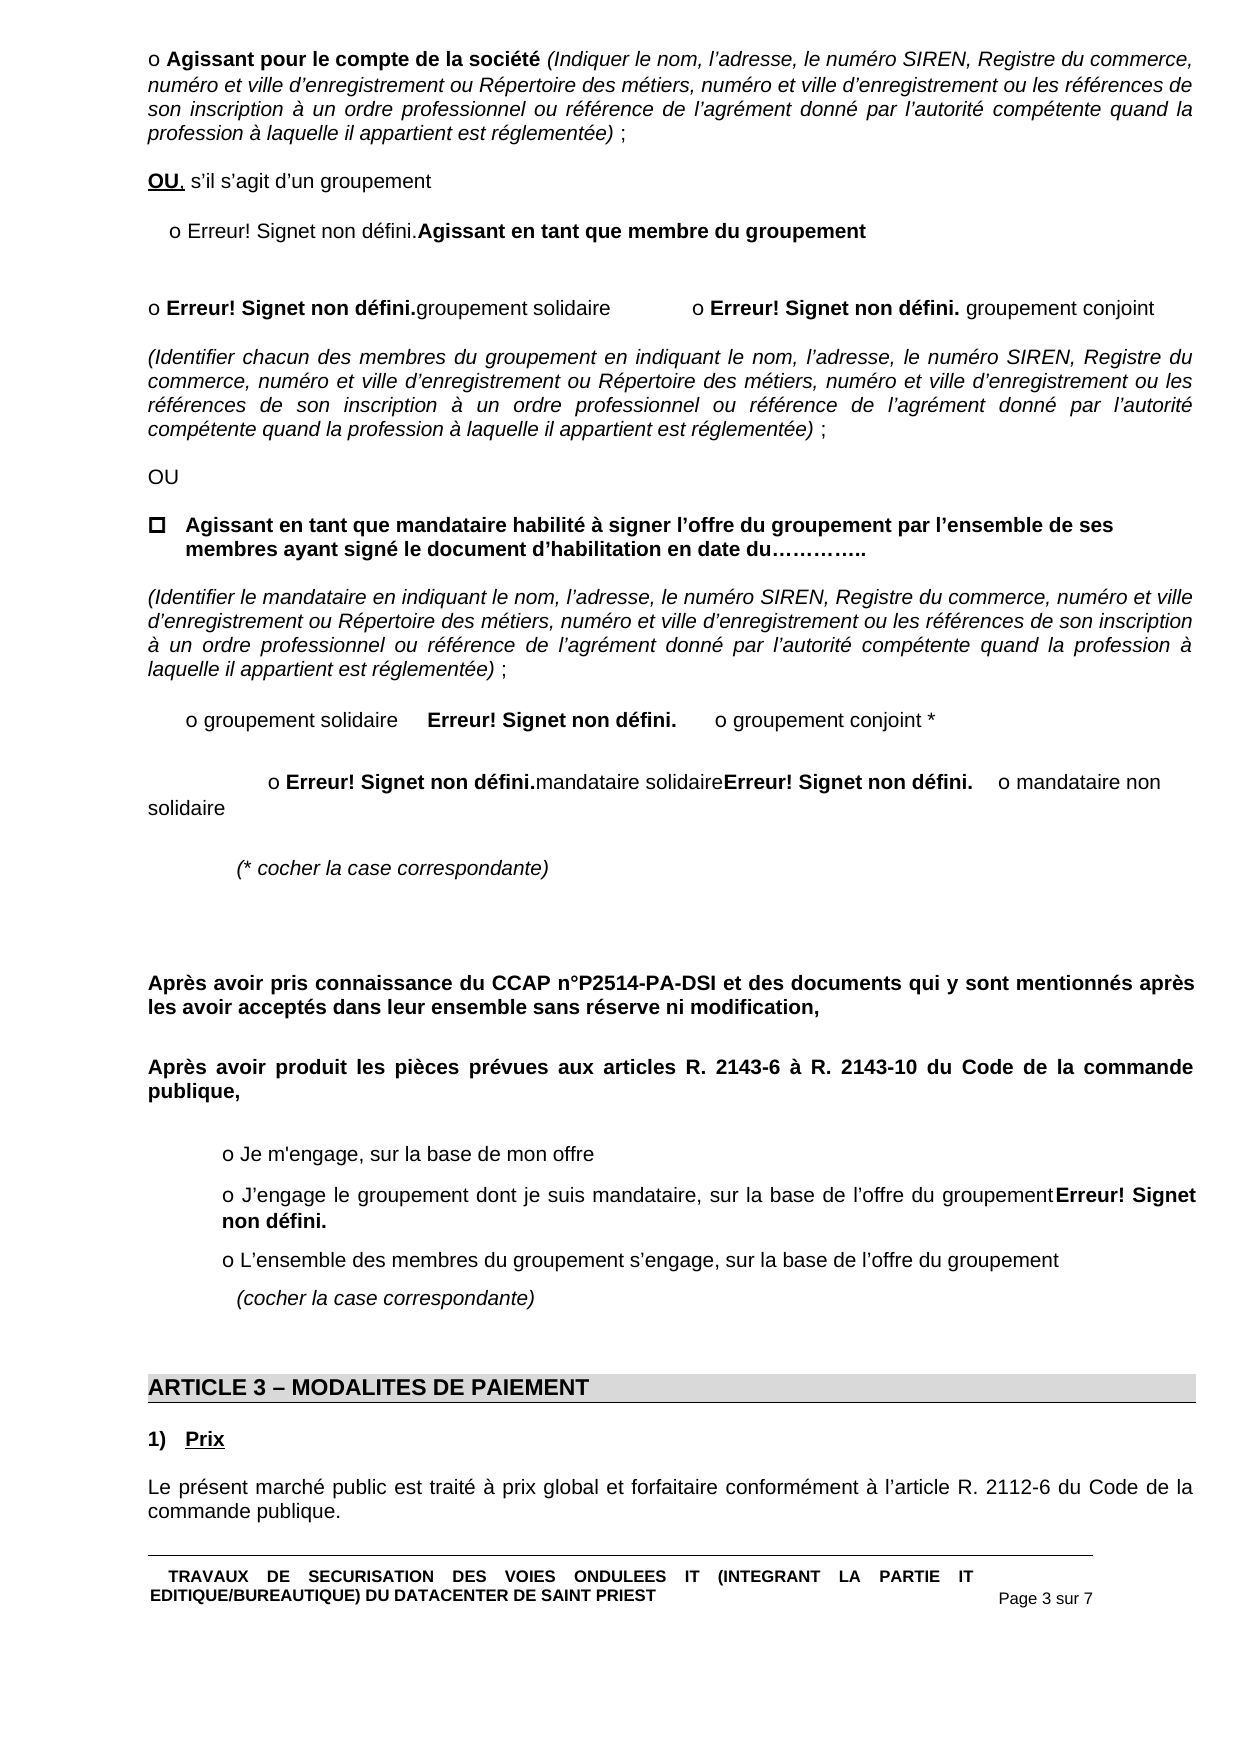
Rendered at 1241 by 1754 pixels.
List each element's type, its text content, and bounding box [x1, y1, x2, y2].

text OU, s’il s’agit d’un groupement [148, 168, 1196, 192]
text o groupement solidaire Erreur! Signet non défini. o groupement conjoint * [185, 705, 1196, 733]
text o Je m'engage, sur la base de mon offre [222, 1139, 1196, 1168]
text o Erreur! Signet non défini.Agissant en tant que membre du groupement [168, 216, 1196, 245]
text (cocher la case correspondante) [236, 1286, 1196, 1310]
text (Identifier chacun des membres du groupement en indiquant le nom, l’adresse, le numéro SIREN, Registre du commerce, numéro et ville d’enregistrement ou Répertoire des métiers, numéro et ville d’enregistrement ou les références de son inscription à un ordre professionnel ou référence de l’agrément donné par l’autorité compétente quand la profession à laquelle il appartient est réglementée) ; [148, 345, 1196, 441]
text o J’engage le groupement dont je suis mandataire, sur la base de l’offre du groupementErreur! Signet non défini. [222, 1180, 1196, 1233]
text (* cocher la case correspondante) [236, 856, 1196, 880]
text Après avoir produit les pièces prévues aux articles R. 2143-6 à R. 2143-10 du Code de la commande publique, [148, 1055, 1196, 1103]
text o Erreur! Signet non défini.mandataire solidaireErreur! Signet non défini. o mandataire non solidaire [148, 767, 1196, 819]
list Agissant en tant que mandataire habilité à signer l’offre du groupement par l’ensemble de ses membres ayant signé le document d’habilitation en date du………….. [148, 513, 1196, 561]
text OU [148, 465, 1196, 489]
text o Erreur! Signet non défini.groupement solidaire o Erreur! Signet non défini. groupement conjoint [148, 293, 1196, 321]
text o L’ensemble des membres du groupement s’engage, sur la base de l’offre du groupement [222, 1245, 1196, 1274]
text o Agissant pour le compte de la société (Indiquer le nom, l’adresse, le numéro SIREN, Registre du commerce, numéro et ville d’enregistrement ou Répertoire des métiers, numéro et ville d’enregistrement ou les références de son inscription à un ordre professionnel ou référence de l’agrément donné par l’autorité compétente quand la profession à laquelle il appartient est réglementée) ; [148, 44, 1196, 144]
text (Identifier le mandataire en indiquant le nom, l’adresse, le numéro SIREN, Registre du commerce, numéro et ville d’enregistrement ou Répertoire des métiers, numéro et ville d’enregistrement ou les références de son inscription à un ordre professionnel ou référence de l’agrément donné par l’autorité compétente quand la profession à laquelle il appartient est réglementée) ; [148, 585, 1196, 681]
text Le présent marché public est traité à prix global et forfaitaire conformément à l’article R. 2112-6 du Code de la commande publique. [148, 1475, 1196, 1523]
subtitle ARTICLE 3 – MODALITES DE PAIEMENT [148, 1374, 1196, 1402]
text Après avoir pris connaissance du CCAP n°P2514-PA-DSI et des documents qui y sont mentionnés après les avoir acceptés dans leur ensemble sans réserve ni modification, [148, 971, 1196, 1018]
list Prix [148, 1427, 1196, 1451]
